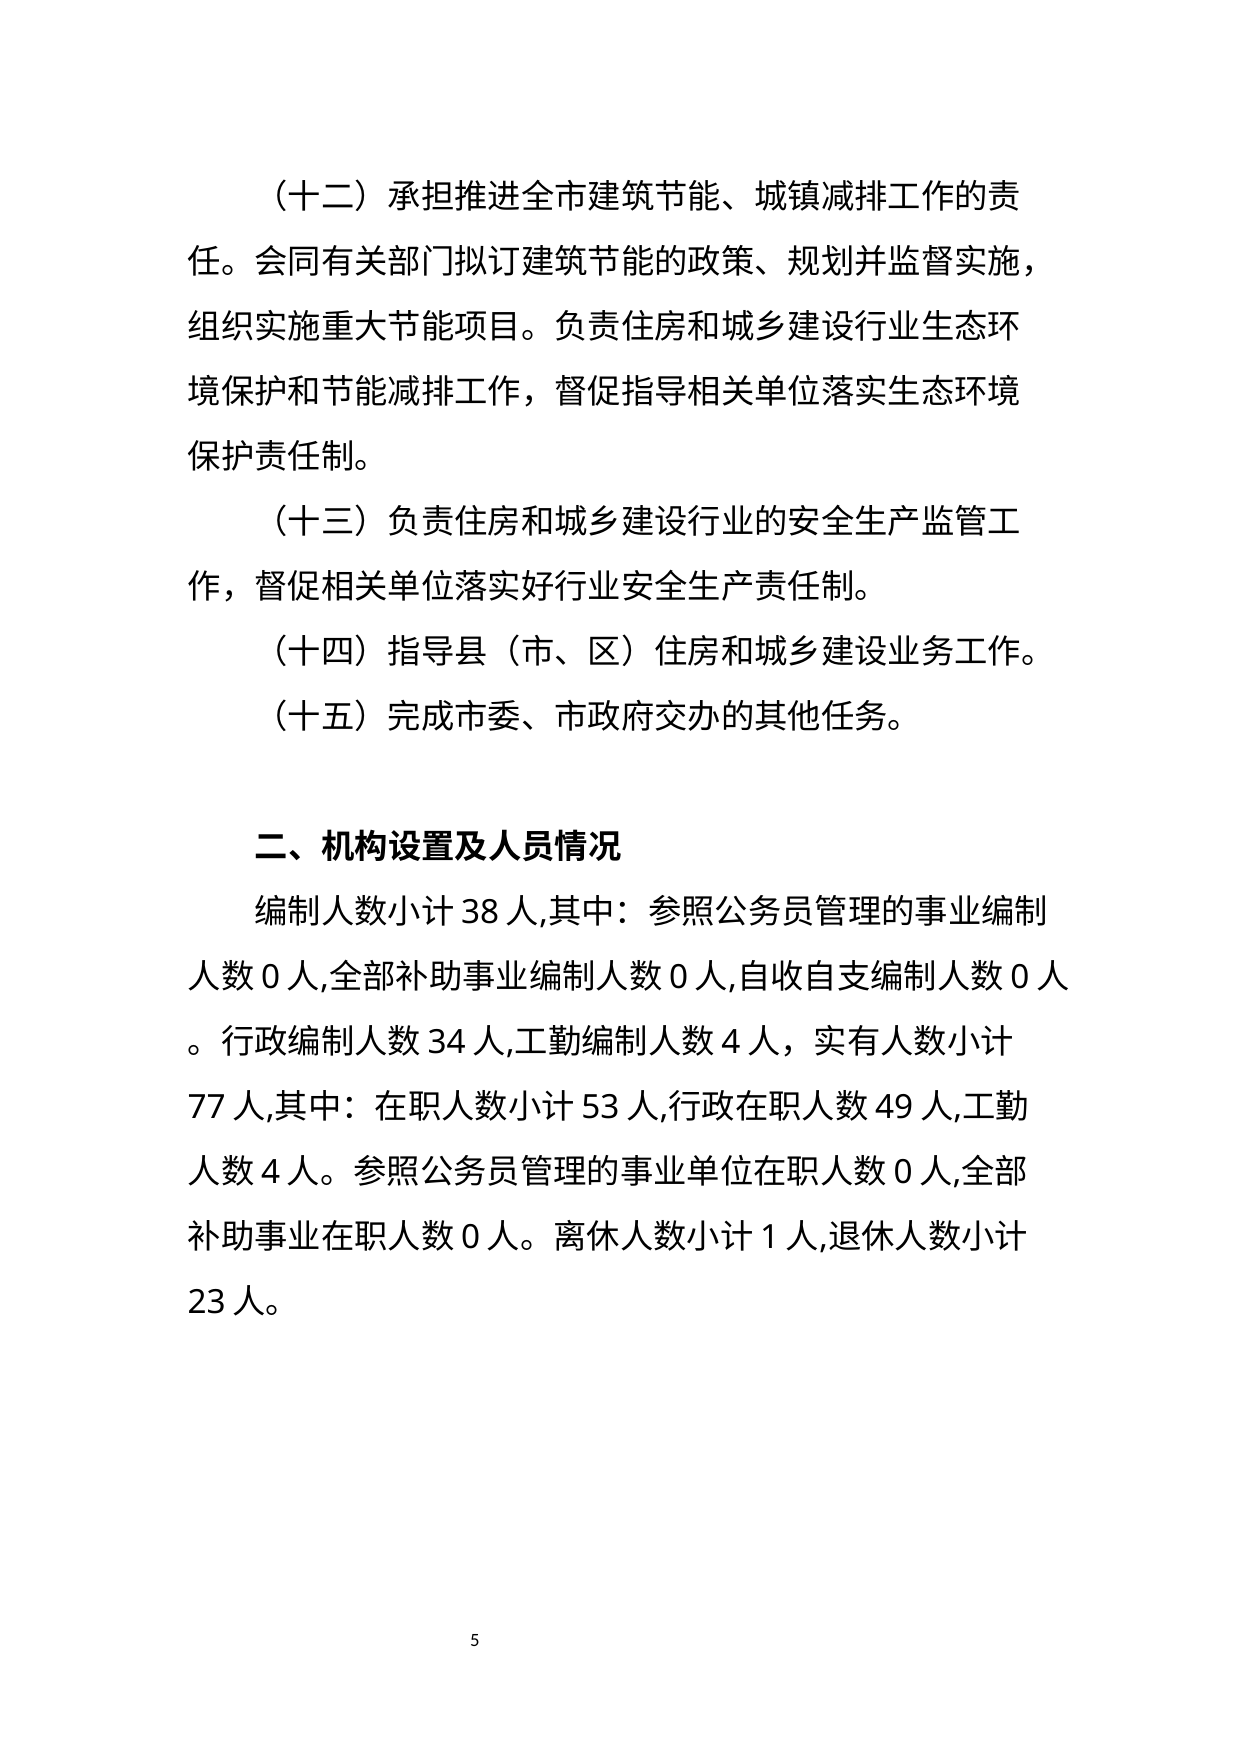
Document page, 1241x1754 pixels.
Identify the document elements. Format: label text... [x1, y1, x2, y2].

text （十四）指导县（市、区）住房和城乡建设业务工作。 [187, 617, 1053, 682]
text （十二）承担推进全市建筑节能、城镇减排工作的责任。会同有关部门拟订建筑节能的政策、规划并监督实施，组织实施重大节能项目。负责住房和城乡建设行业生态环境保护和节能减排工作，督促指导相关单位落实生态环境保护责任制。 [187, 162, 1053, 487]
text （十三）负责住房和城乡建设行业的安全生产监管工作，督促相关单位落实好行业安全生产责任制。 [187, 487, 1053, 617]
text （十五）完成市委、市政府交办的其他任务。 [187, 682, 1053, 747]
text 编制人数小计38人,其中：行政编制人数34人,工勤编制人数4人，参照公务员管理的事业编制人数0人,全部补助事业编制人数0人,自收自支编制人数0人。实有人数小计77人,其中：在职人数小计53人,行政在职人数49人,工勤人数4人。参照公务员管理的事业单位在职人数0人,全部补助事业在职人数0人。离休人数小计1人,退休人数小计23人。 [187, 877, 1053, 1332]
text 二、机构设置及人员情况 [187, 812, 1053, 877]
